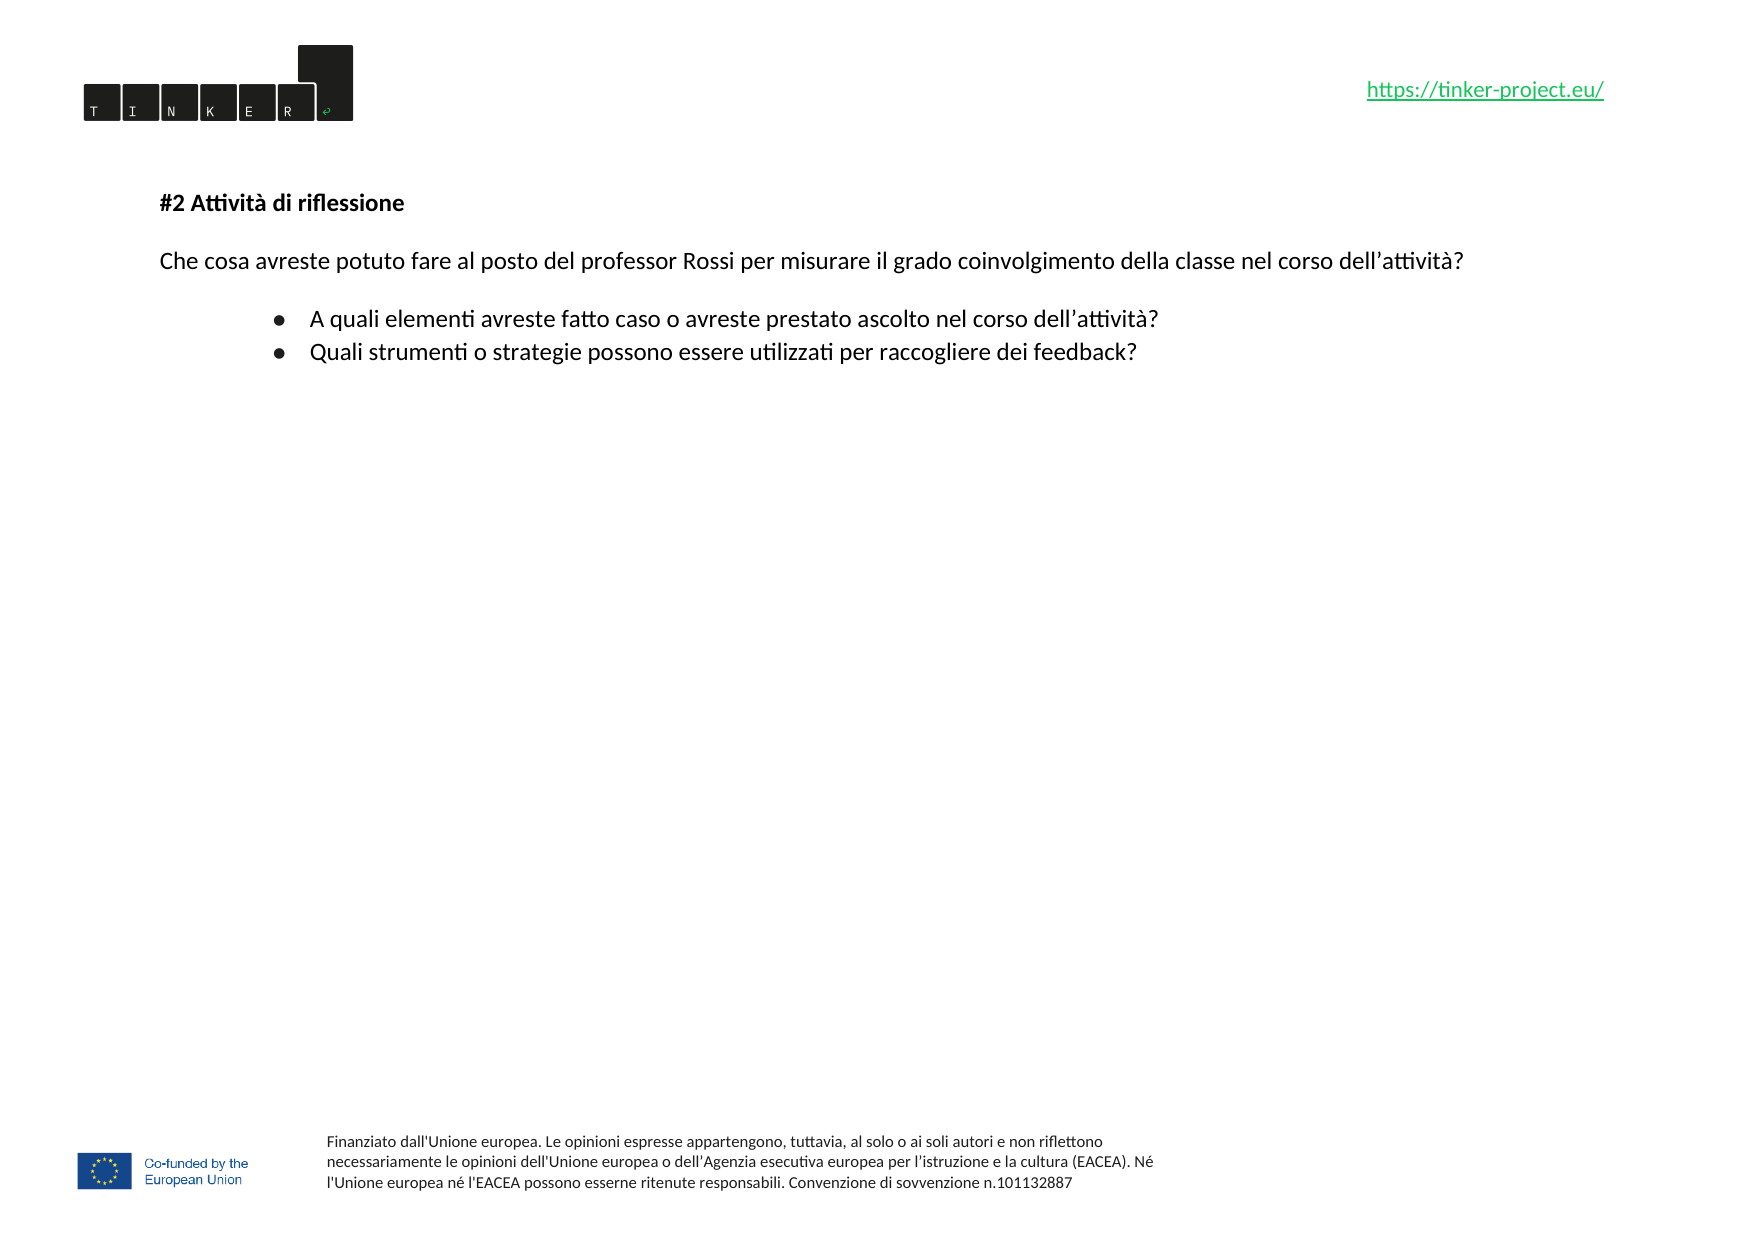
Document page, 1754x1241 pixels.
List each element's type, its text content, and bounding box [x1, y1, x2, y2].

text #2 Attività di riflessione [159, 187, 1604, 218]
text Che cosa avreste potuto fare al posto del professor Rossi per misurare il grado coinvolgimento della classe nel corso dell’attività? [159, 245, 1604, 276]
picture [65, 1131, 277, 1213]
list Quali strumenti o strategie possono essere utilizzati per raccogliere dei feedback? [272, 336, 1604, 366]
list A quali elementi avreste fatto caso o avreste prestato ascolto nel corso dell’attività? [272, 303, 1604, 333]
picture [83, 45, 354, 121]
